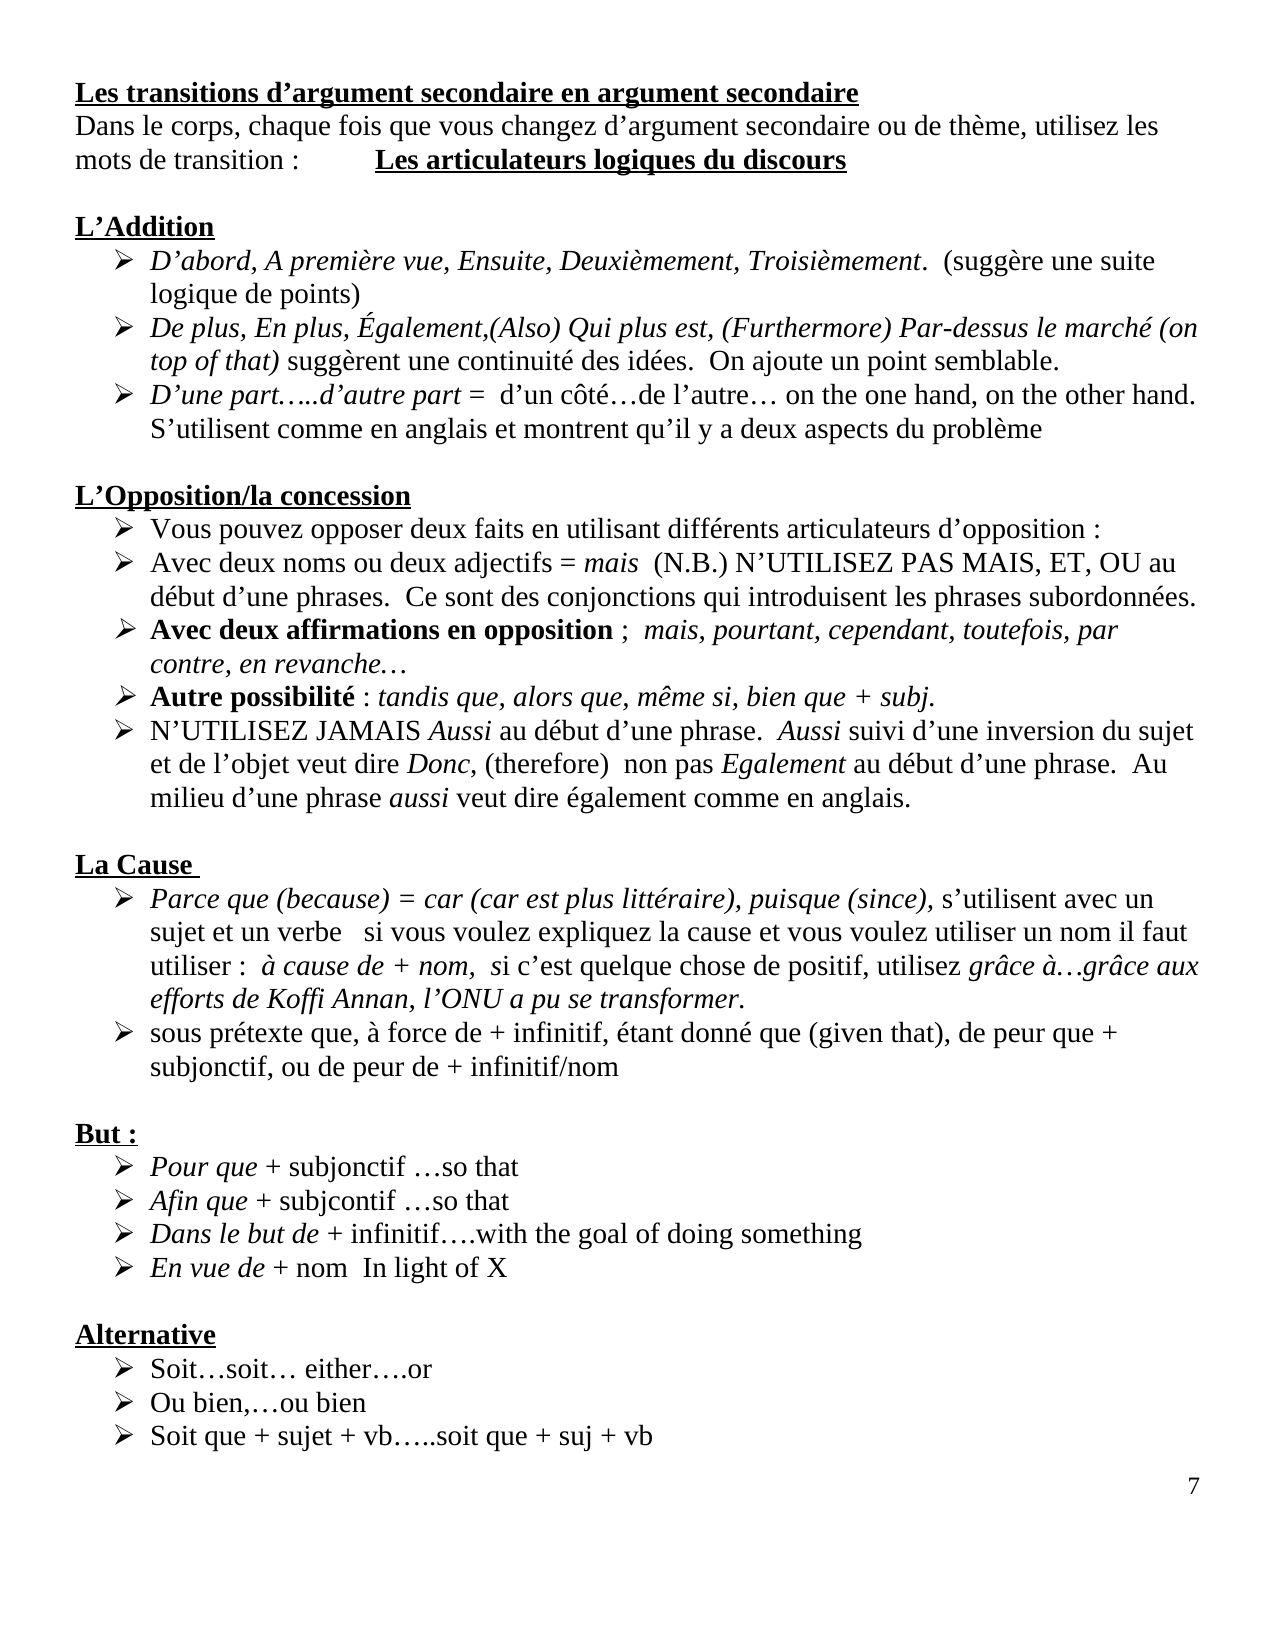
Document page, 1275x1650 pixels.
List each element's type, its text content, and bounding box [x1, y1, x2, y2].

list Afin que + subjcontif …so that [112, 1183, 1200, 1217]
list Vous pouvez opposer deux faits en utilisant différents articulateurs d’opposition : [112, 511, 1200, 545]
list En vue de + nom In light of X [112, 1250, 1200, 1284]
list D’abord, A première vue, Ensuite, Deuxièmement, Troisièmement. (suggère une suite logique de points) [112, 243, 1200, 310]
list Les transitions d’argument secondaire en argument secondaire [75, 75, 1200, 108]
text But : [75, 1116, 1200, 1149]
text La Cause [75, 847, 1200, 881]
list Autre possibilité : tandis que, alors que, même si, bien que + subj. [112, 679, 1200, 713]
list Ou bien,…ou bien [112, 1385, 1200, 1418]
text Alternative [75, 1317, 1200, 1351]
list Parce que (because) = car (car est plus littéraire), puisque (since), s’utilisent avec un sujet et un verbe si vous voulez expliquez la cause et vous voulez utiliser un nom il faut utiliser : à cause de + nom, si c’est quelque chose de positif, utilisez grâce à…grâce aux efforts de Koffi Annan, l’ONU a pu se transformer. [112, 881, 1200, 1015]
list De plus, En plus, Également,(Also) Qui plus est, (Furthermore) Par-dessus le marché (on top of that) suggèrent une continuité des idées. On ajoute un point semblable. [112, 310, 1200, 377]
list Dans le corps, chaque fois que vous changez d’argument secondaire ou de thème, utilisez les mots de transition : Les articulateurs logiques du discours [75, 108, 1200, 176]
list Pour que + subjonctif …so that [112, 1149, 1200, 1183]
list Soit que + sujet + vb…..soit que + suj + vb [112, 1418, 1200, 1452]
list Avec deux noms ou deux adjectifs = mais (N.B.) N’UTILISEZ PAS MAIS, ET, OU au début d’une phrases. Ce sont des conjonctions qui introduisent les phrases subordonnées. [112, 545, 1200, 612]
list L’Addition [75, 209, 1200, 243]
list D’une part…..d’autre part = d’un côté…de l’autre… on the one hand, on the other hand. S’utilisent comme en anglais et montrent qu’il y a deux aspects du problème [112, 377, 1200, 444]
list Soit…soit… either….or [112, 1351, 1200, 1385]
text L’Opposition/la concession [75, 478, 1200, 511]
list sous prétexte que, à force de + infinitif, étant donné que (given that), de peur que + subjonctif, ou de peur de + infinitif/nom [112, 1015, 1200, 1082]
list Dans le but de + infinitif….with the goal of doing something [112, 1217, 1200, 1250]
list N’UTILISEZ JAMAIS Aussi au début d’une phrase. Aussi suivi d’une inversion du sujet et de l’objet veut dire Donc, (therefore) non pas Egalement au début d’une phrase. Au milieu d’une phrase aussi veut dire également comme en anglais. [112, 713, 1200, 814]
list Avec deux affirmations en opposition ; mais, pourtant, cependant, toutefois, par contre, en revanche… [112, 612, 1200, 679]
